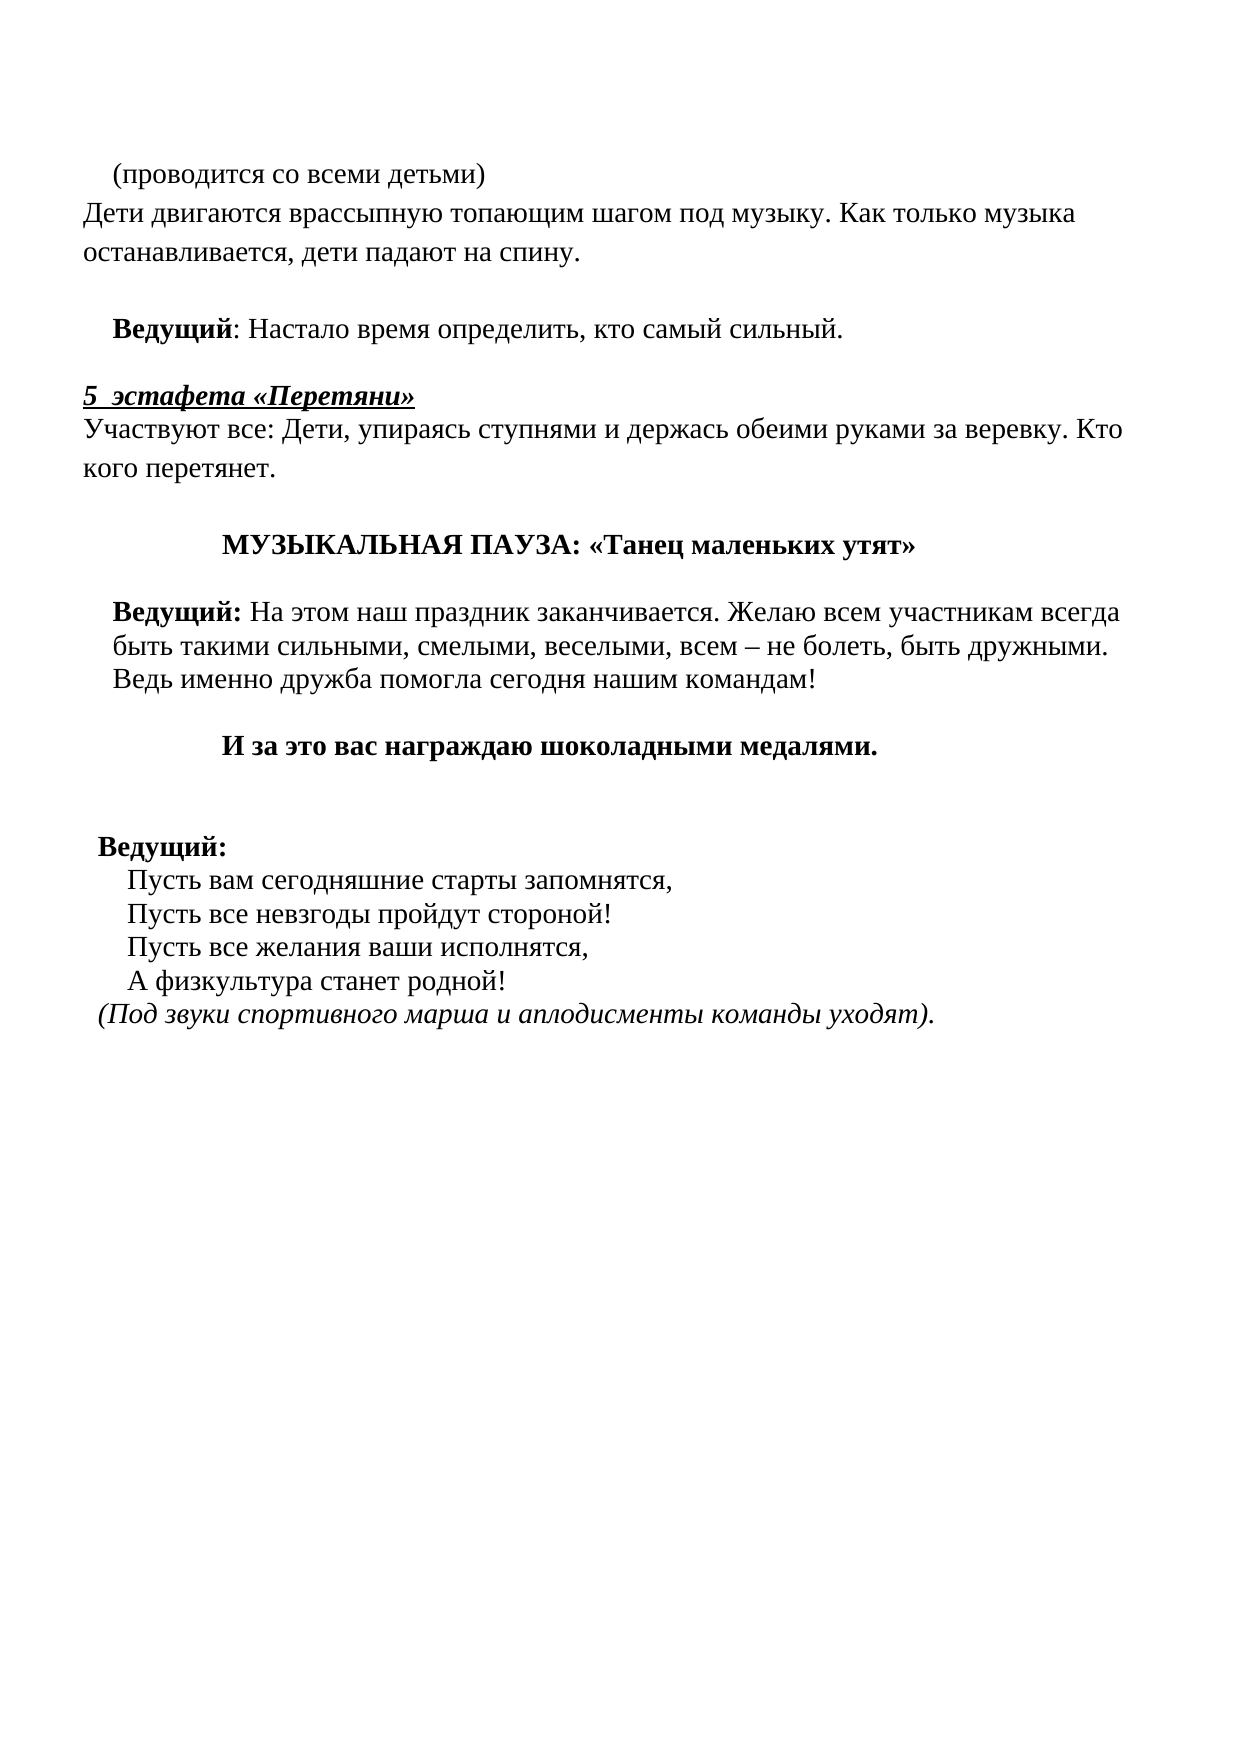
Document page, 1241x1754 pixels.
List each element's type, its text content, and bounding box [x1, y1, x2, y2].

text Ведущий: Настало время определить, кто самый сильный. [112, 311, 1152, 344]
text Пусть все желания ваши исполнятся, [98, 929, 1152, 963]
text Участвуют все: Дети, упираясь ступнями и держась обеими руками за веревку. Кто кого перетянет. [83, 411, 1152, 483]
text Ведущий: [98, 829, 1152, 862]
text Дети двигаются врассыпную топающим шагом под музыку. Как только музыка останавливается, дети падают на спину. [83, 195, 1152, 267]
text 5 эстафета «Перетяни» [83, 378, 1152, 411]
text Пусть все невзгоды пройдут стороной! [98, 896, 1152, 929]
text Ведущий: На этом наш праздник заканчивается. Желаю всем участникам всегда быть такими сильными, смелыми, веселыми, всем – не болеть, быть дружными. Ведь именно дружба помогла сегодня нашим командам! [112, 594, 1152, 695]
text И за это вас награждаю шоколадными медалями. [98, 728, 1152, 762]
text (проводится со всеми детьми) [112, 157, 1152, 190]
text Пусть вам сегодняшние старты запомнятся, [98, 862, 1152, 896]
text А физкультура станет родной! [98, 963, 1152, 997]
text МУЗЫКАЛЬНАЯ ПАУЗА: «Танец маленьких утят» [112, 527, 1152, 561]
text (Под звуки спортивного марша и аплодисменты команды уходят). [98, 997, 1152, 1030]
